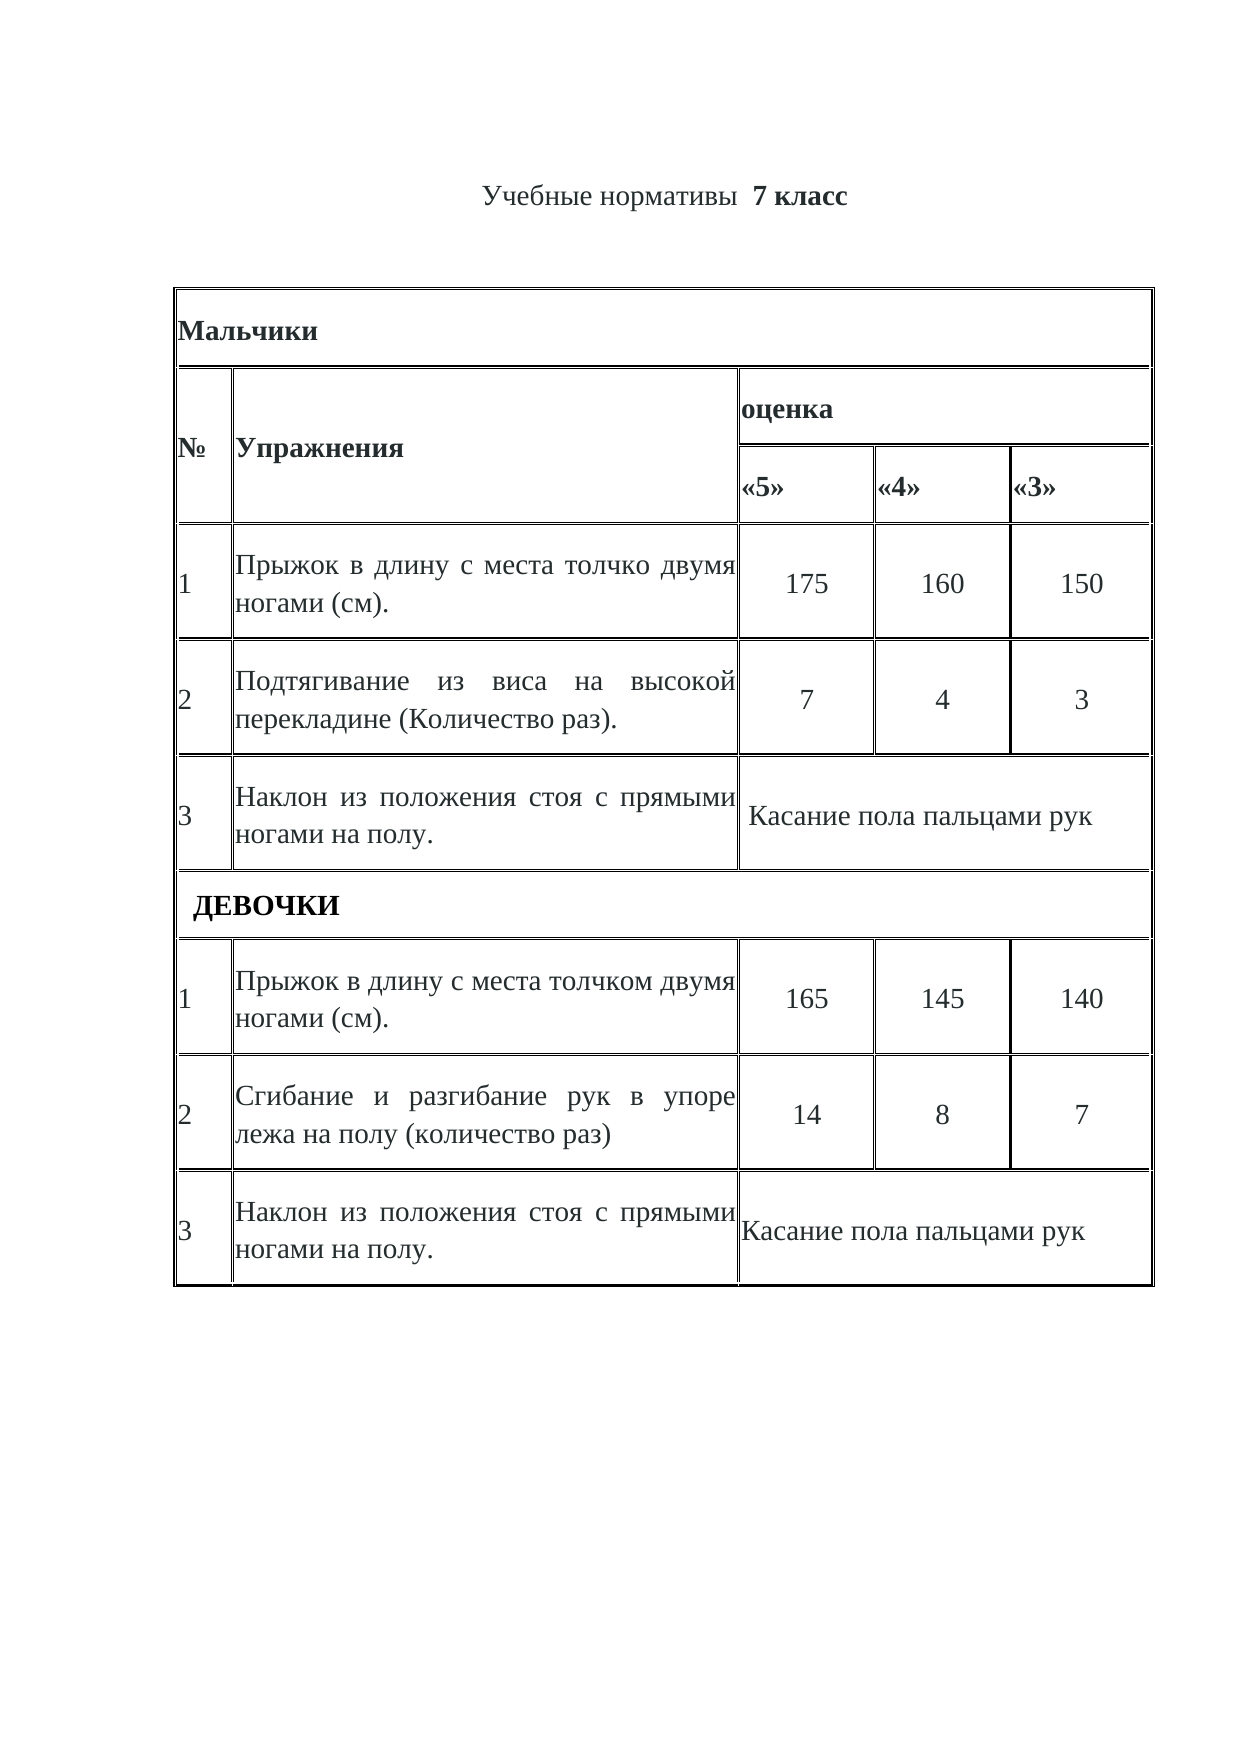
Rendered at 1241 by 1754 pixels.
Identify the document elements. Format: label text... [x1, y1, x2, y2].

table_cell ДЕВОЧКИ [175, 869, 1153, 937]
table_cell Сгибание и разгибание рук в упоре лежа на полу (количество раз) [234, 1056, 737, 1168]
table_cell Подтягивание из виса на высокой перекладине (Количество раз). [234, 641, 737, 753]
table_cell 4 [876, 641, 1009, 753]
table_cell 7 [740, 641, 873, 753]
table_cell 7 [1012, 1053, 1152, 1168]
table_cell 165 [740, 940, 873, 1052]
table_cell 2 [177, 1053, 231, 1168]
table_cell Упражнения [234, 369, 737, 522]
table_cell Наклон из положения стоя с прямыми ногами на полу. [233, 1172, 738, 1284]
table_cell 175 [740, 525, 873, 637]
table_cell Прыжок в длину с места толчком двумя ногами (см). [234, 940, 737, 1052]
table_cell 14 [740, 1056, 873, 1168]
table_cell 3 [177, 1168, 232, 1284]
table_cell 145 [876, 940, 1009, 1052]
table_cell № [177, 365, 231, 522]
table_cell 1 [175, 937, 232, 1052]
table_cell оценка [740, 365, 1152, 443]
table_cell Касание пола пальцами рук [739, 1168, 1152, 1284]
table_cell 2 [177, 637, 231, 753]
table_cell «5» [740, 447, 873, 522]
table_cell 150 [1010, 522, 1153, 637]
table_header Мальчики [177, 290, 1151, 365]
table_cell «4» [876, 447, 1009, 522]
table_cell «3» [1012, 443, 1152, 522]
table_cell 3 [1012, 637, 1152, 753]
table_cell 8 [876, 1056, 1009, 1168]
table_cell 160 [876, 525, 1009, 637]
table_cell Прыжок в длину с места толчко двумя ногами (см). [234, 525, 737, 637]
table_cell 140 [1010, 937, 1153, 1052]
text Учебные нормативы 7 класс [177, 174, 1152, 212]
table_cell 1 [175, 522, 232, 637]
table_cell Наклон из положения стоя с прямыми ногами на полу. [234, 757, 737, 869]
table_cell Касание пола пальцами рук [740, 753, 1152, 869]
table_cell 3 [177, 753, 231, 869]
